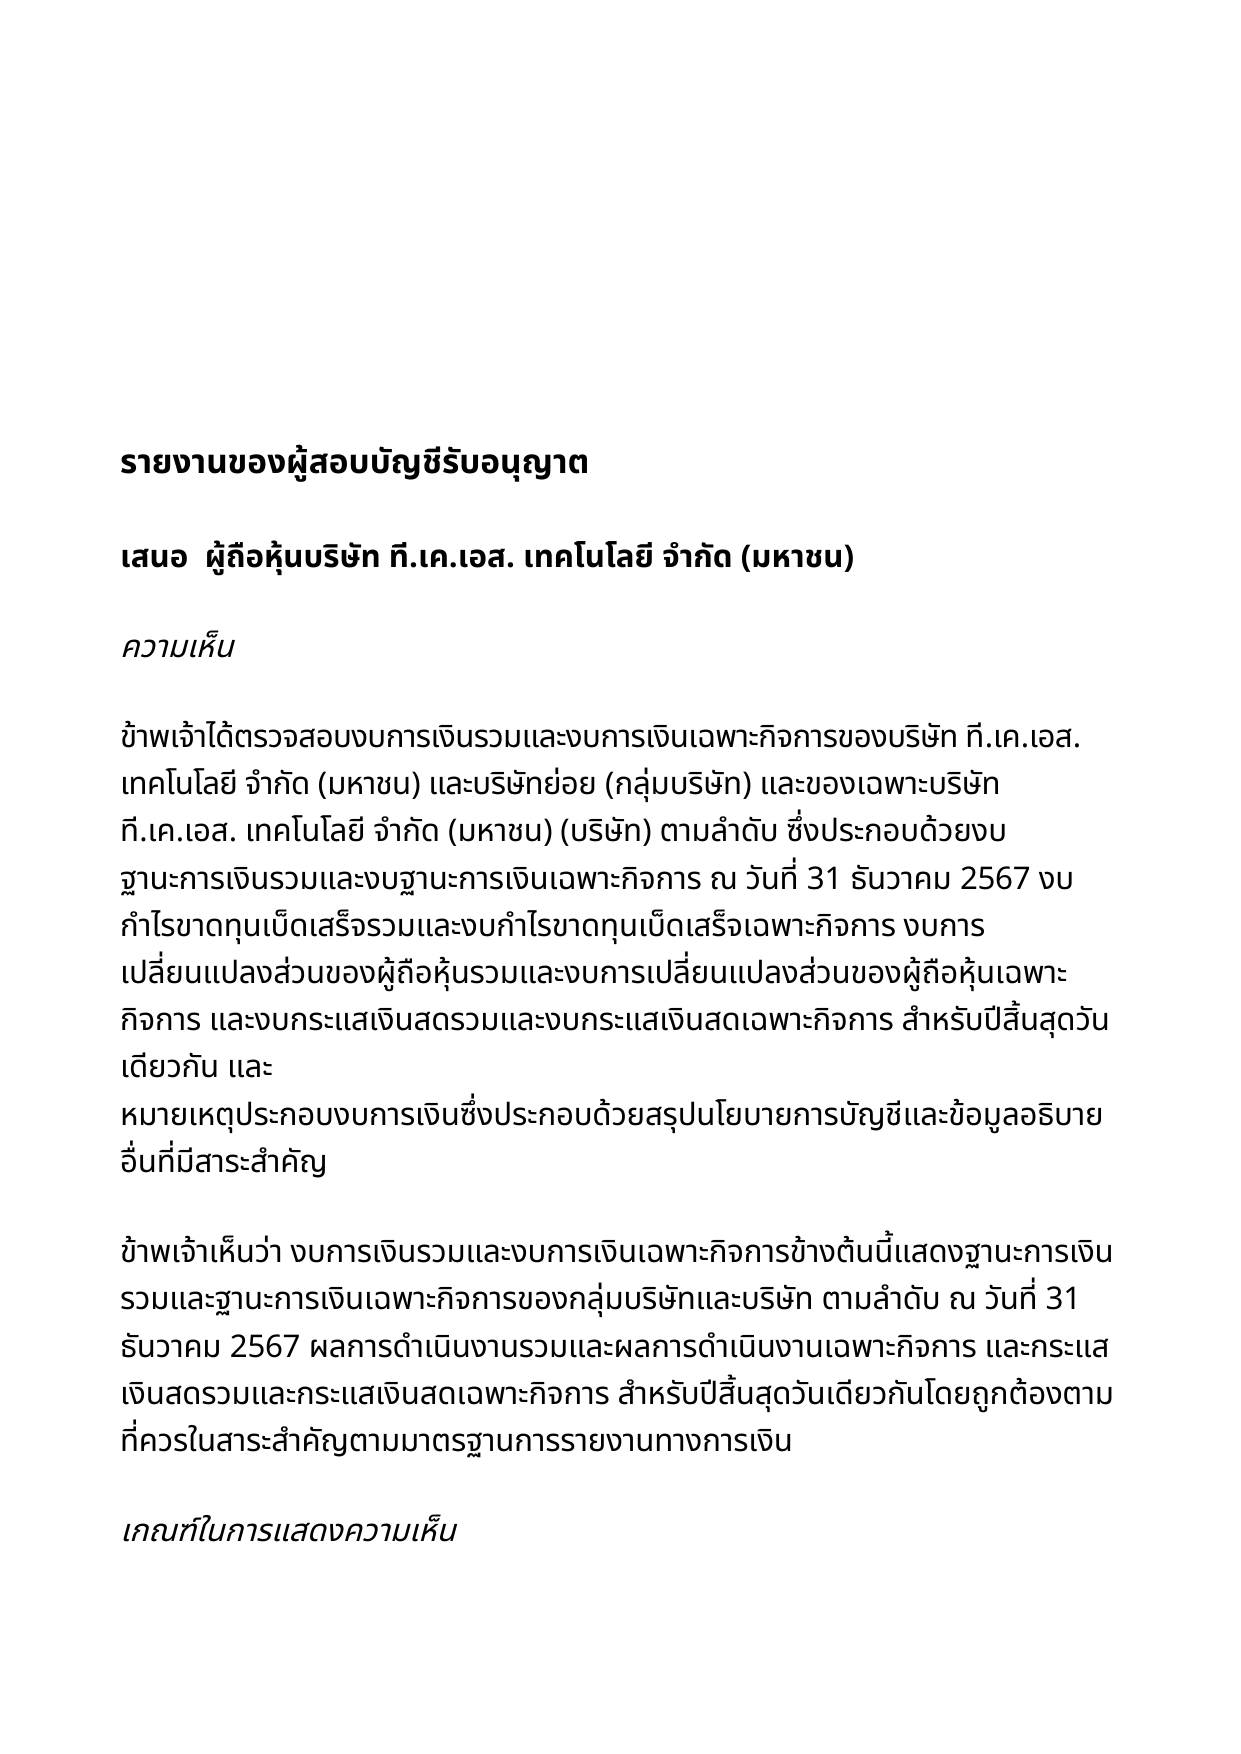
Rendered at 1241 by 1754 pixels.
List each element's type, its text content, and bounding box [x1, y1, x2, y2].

text เสนอ ผู้ถือหุ้นบริษัท ที.เค.เอส. เทคโนโลยี จำกัด (มหาชน) [120, 534, 1117, 582]
text เกณฑ์ในการแสดงความเห็น [120, 1508, 1120, 1555]
text รายงานของผู้สอบบัญชีรับอนุญาต [120, 438, 1125, 489]
text ข้าพเจ้าเห็นว่า งบการเงินรวมและงบการเงินเฉพาะกิจการข้างต้นนี้แสดงฐานะการเงินรวมและฐานะการเงินเฉพาะกิจการของกลุ่มบริษัทและบริษัท ตามลำดับ ณ วันที่ 31 ธันวาคม 2567 ผลการดำเนินงานรวมและผลการดำเนินงานเฉพาะกิจการ และกระแสเงินสดรวมและกระแสเงินสดเฉพาะกิจการ สำหรับปีสิ้นสุดวันเดียวกันโดยถูกต้องตามที่ควรในสาระสำคัญตามมาตรฐานการรายงานทางการเงิน [120, 1229, 1120, 1465]
text ความเห็น [120, 624, 1117, 671]
text ข้าพเจ้าได้ตรวจสอบงบการเงินรวมและงบการเงินเฉพาะกิจการของบริษัท ที.เค.เอส. เทคโนโลยี จำกัด (มหาชน) และบริษัทย่อย (กลุ่มบริษัท) และของเฉพาะบริษัท ที.เค.เอส. เทคโนโลยี จำกัด (มหาชน) (บริษัท) ตามลำดับ ซึ่งประกอบด้วยงบ ฐานะการเงินรวมและงบฐานะการเงินเฉพาะกิจการ ณ วันที่ 31 ธันวาคม 2567 งบกำไรขาดทุนเบ็ดเสร็จรวมและงบกำไรขาดทุนเบ็ดเสร็จเฉพาะกิจการ งบการเปลี่ยนแปลงส่วนของผู้ถือหุ้นรวมและงบการเปลี่ยนแปลงส่วนของผู้ถือหุ้นเฉพาะกิจการ และงบกระแสเงินสดรวมและงบกระแสเงินสดเฉพาะกิจการ สำหรับปีสิ้นสุดวันเดียวกัน และ หมายเหตุประกอบงบการเงินซึ่งประกอบด้วยสรุปนโยบายการบัญชีและข้อมูลอธิบายอื่นที่มีสาระสำคัญ [120, 714, 1120, 1186]
